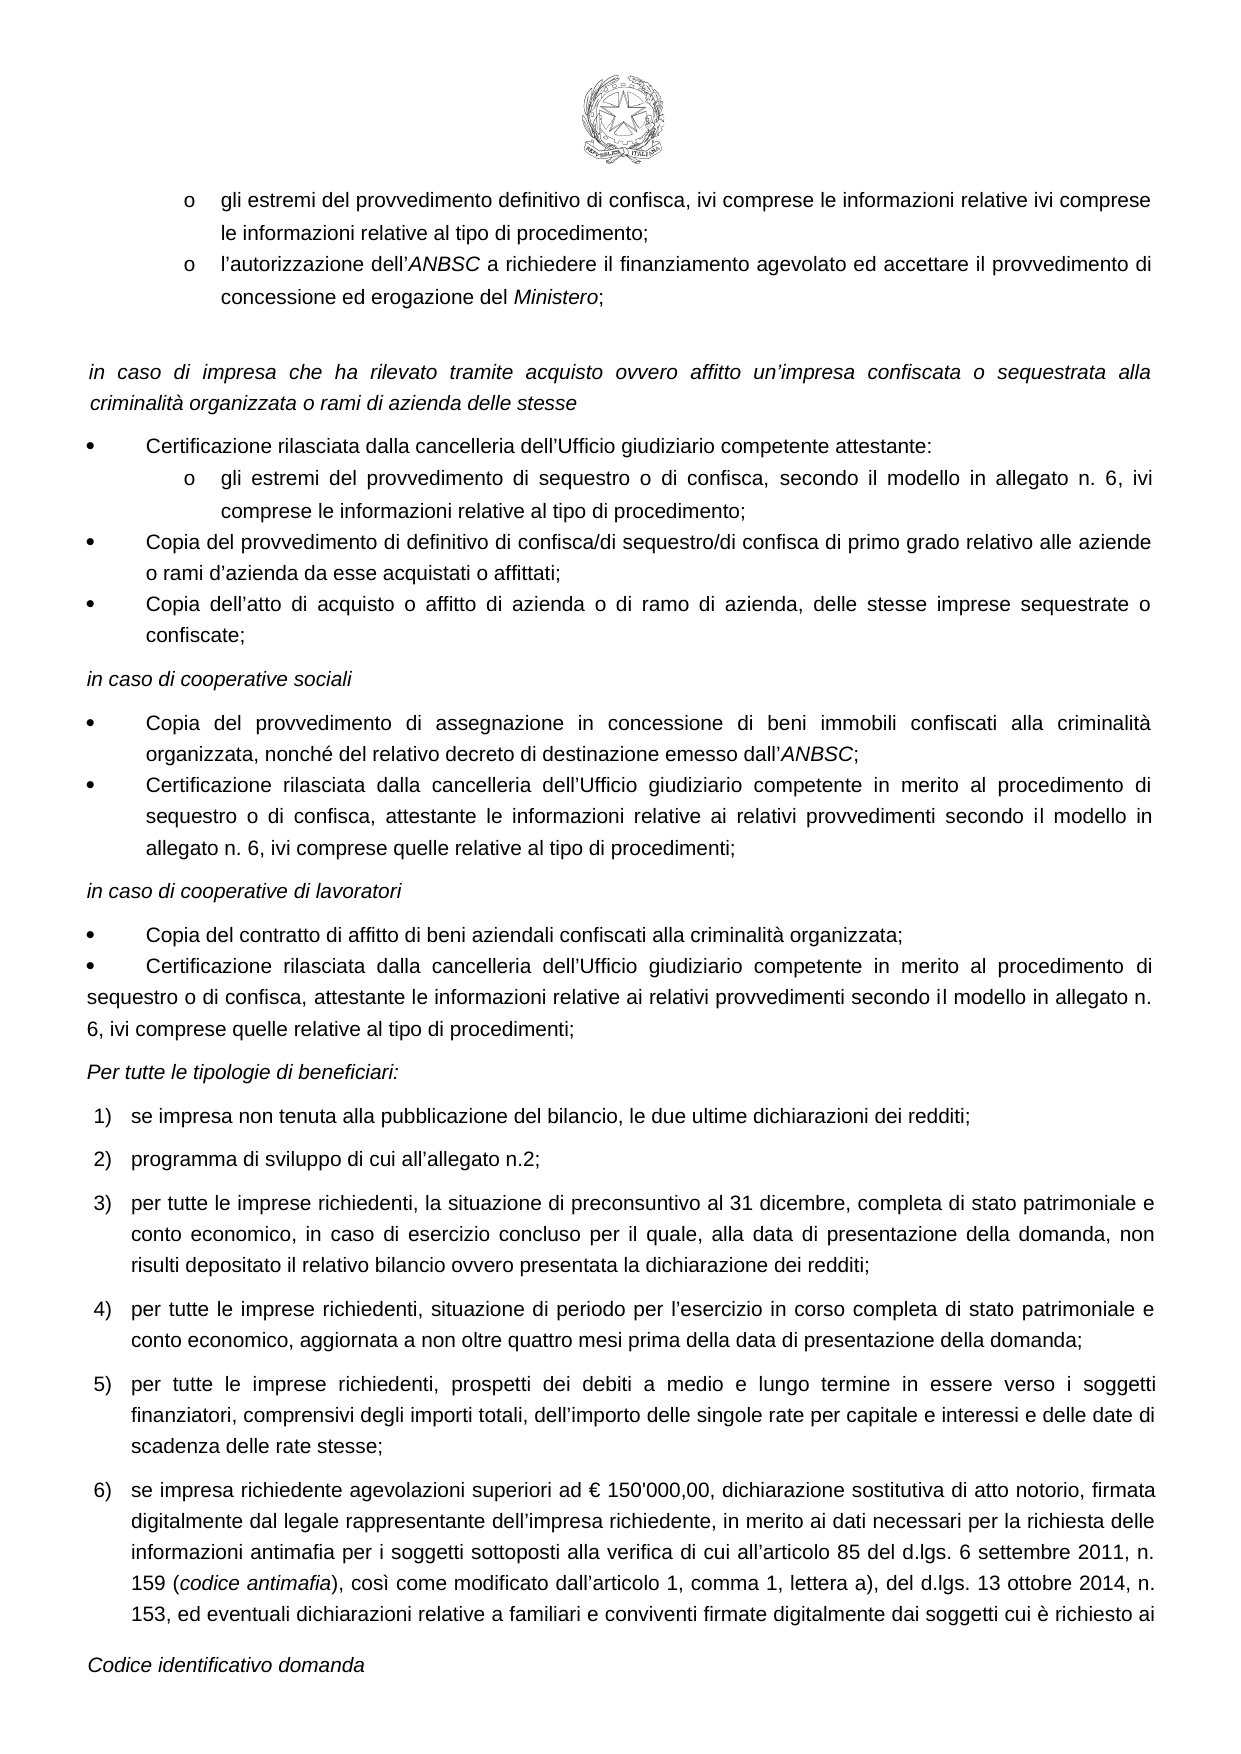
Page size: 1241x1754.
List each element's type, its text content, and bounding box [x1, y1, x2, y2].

text in caso di cooperative sociali [87, 667, 1152, 691]
list Certificazione rilasciata dalla cancelleria dell’Ufficio giudiziario competente in merito al procedimento di sequestro o di confisca, attestante le informazioni relative ai relativi provvedimenti secondo il modello in allegato n. 6, ivi comprese quelle relative al tipo di procedimenti; [87, 773, 1152, 859]
list Copia del contratto di affitto di beni aziendali confiscati alla criminalità organizzata; [87, 923, 1152, 947]
list per tutte le imprese richiedenti, prospetti dei debiti a medio e lungo termine in essere verso i soggetti finanziatori, comprensivi degli importi totali, dell’importo delle singole rate per capitale e interessi e delle date di scadenza delle rate stesse; [93, 1372, 1157, 1458]
picture [581, 75, 665, 164]
list se impresa non tenuta alla pubblicazione del bilancio, le due ultime dichiarazioni dei redditi; [93, 1104, 1157, 1128]
list gli estremi del provvedimento definitivo di confisca, ivi comprese le informazioni relative ivi comprese le informazioni relative al tipo di procedimento; [183, 187, 1152, 244]
list Certificazione rilasciata dalla cancelleria dell’Ufficio giudiziario competente in merito al procedimento di sequestro o di confisca, attestante le informazioni relative ai relativi provvedimenti secondo il modello in allegato n. 6, ivi comprese quelle relative al tipo di procedimenti; [87, 954, 1152, 1040]
text in caso di impresa che ha rilevato tramite acquisto ovvero affitto un’impresa confiscata o sequestrata alla criminalità organizzata o rami di azienda delle stesse [89, 359, 1152, 414]
list Copia del provvedimento di assegnazione in concessione di beni immobili confiscati alla criminalità organizzata, nonché del relativo decreto di destinazione emesso dall’ANBSC; [87, 711, 1152, 766]
text Per tutte le tipologie di beneficiari: [87, 1060, 1152, 1084]
list Copia del provvedimento di definitivo di confisca/di sequestro/di confisca di primo grado relativo alle aziende o rami d’azienda da esse acquistati o affittati; [87, 530, 1152, 585]
list l’autorizzazione dell’ANBSC a richiedere il finanziamento agevolato ed accettare il provvedimento di concessione ed erogazione del Ministero; [183, 252, 1152, 309]
list gli estremi del provvedimento di sequestro o di confisca, secondo il modello in allegato n. 6, ivi comprese le informazioni relative al tipo di procedimento; [183, 466, 1152, 522]
list per tutte le imprese richiedenti, la situazione di preconsuntivo al 31 dicembre, completa di stato patrimoniale e conto economico, in caso di esercizio concluso per il quale, alla data di presentazione della domanda, non risulti depositato il relativo bilancio ovvero presentata la dichiarazione dei redditi; [93, 1191, 1157, 1277]
list programma di sviluppo di cui all’allegato n.2; [93, 1147, 1157, 1171]
list Copia dell’atto di acquisto o affitto di azienda o di ramo di azienda, delle stesse imprese sequestrate o confiscate; [87, 592, 1152, 647]
text in caso di cooperative di lavoratori [87, 879, 1152, 903]
list Certificazione rilasciata dalla cancelleria dell’Ufficio giudiziario competente attestante: [87, 434, 1152, 458]
list per tutte le imprese richiedenti, situazione di periodo per l’esercizio in corso completa di stato patrimoniale e conto economico, aggiornata a non oltre quattro mesi prima della data di presentazione della domanda; [93, 1297, 1157, 1352]
